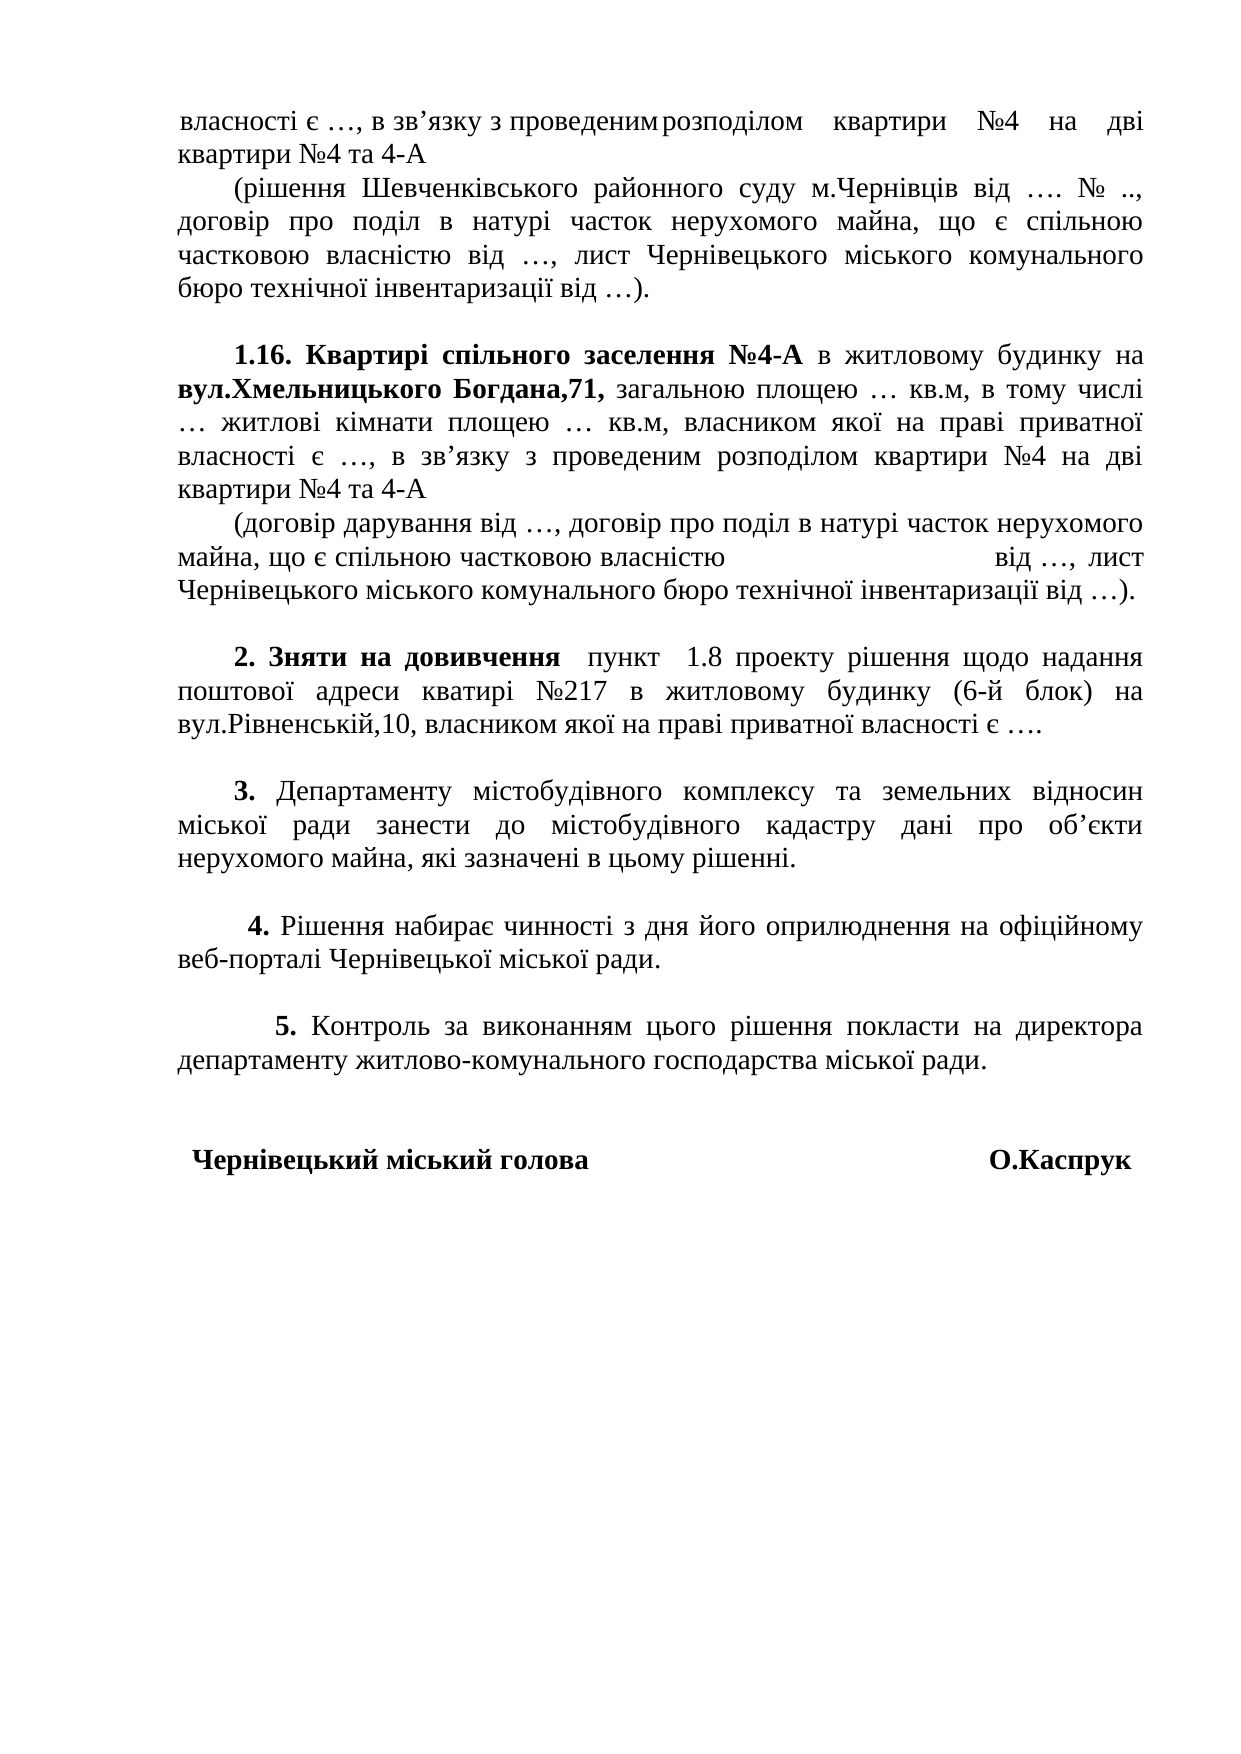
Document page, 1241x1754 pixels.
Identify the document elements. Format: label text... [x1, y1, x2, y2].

text 2. Зняти на довивчення пункт 1.8 проекту рішення щодо надання поштової адреси кватирі №217 в житловому будинку (6-й блок) на вул.Рівненській,10, власником якої на праві приватної власності є …. [177, 639, 1144, 740]
text Чернівецький міський голова О.Каспрук [177, 1142, 1144, 1176]
text 3. Департаменту містобудівного комплексу та земельних відносин міської ради занести до містобудівного кадастру дані про об’єкти нерухомого майна, які зазначені в цьому рішенні. [177, 773, 1144, 874]
text 1.16. Квартирі спільного заселення №4-А в житловому будинку на вул.Хмельницького Богдана,71, загальною площею … кв.м, в тому числі … житлові кімнати площею … кв.м, власником якої на праві приватної власності є …, в зв’язку з проведеним розподілом квартири №4 на дві квартири №4 та 4-А [177, 337, 1144, 505]
text 4. Рішення набирає чинності з дня його оприлюднення на офіційному веб-порталі Чернівецької міської ради. [177, 908, 1144, 975]
text (договір дарування від …, договір про поділ в натурі часток нерухомого майна, що є спільною частковою власністю від …, лист Чернівецького міського комунального бюро технічної інвентаризації від …). [177, 505, 1144, 606]
text 5. Контроль за виконанням цього рішення покласти на директора департаменту житлово-комунального господарства міської ради. [177, 1008, 1144, 1075]
text (рішення Шевченківського районного суду м.Чернівців від …. № .., договір про поділ в натурі часток нерухомого майна, що є спільною частковою власністю від …, лист Чернівецького міського комунального бюро технічної інвентаризації від …). [177, 170, 1144, 304]
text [177, 103, 1144, 170]
